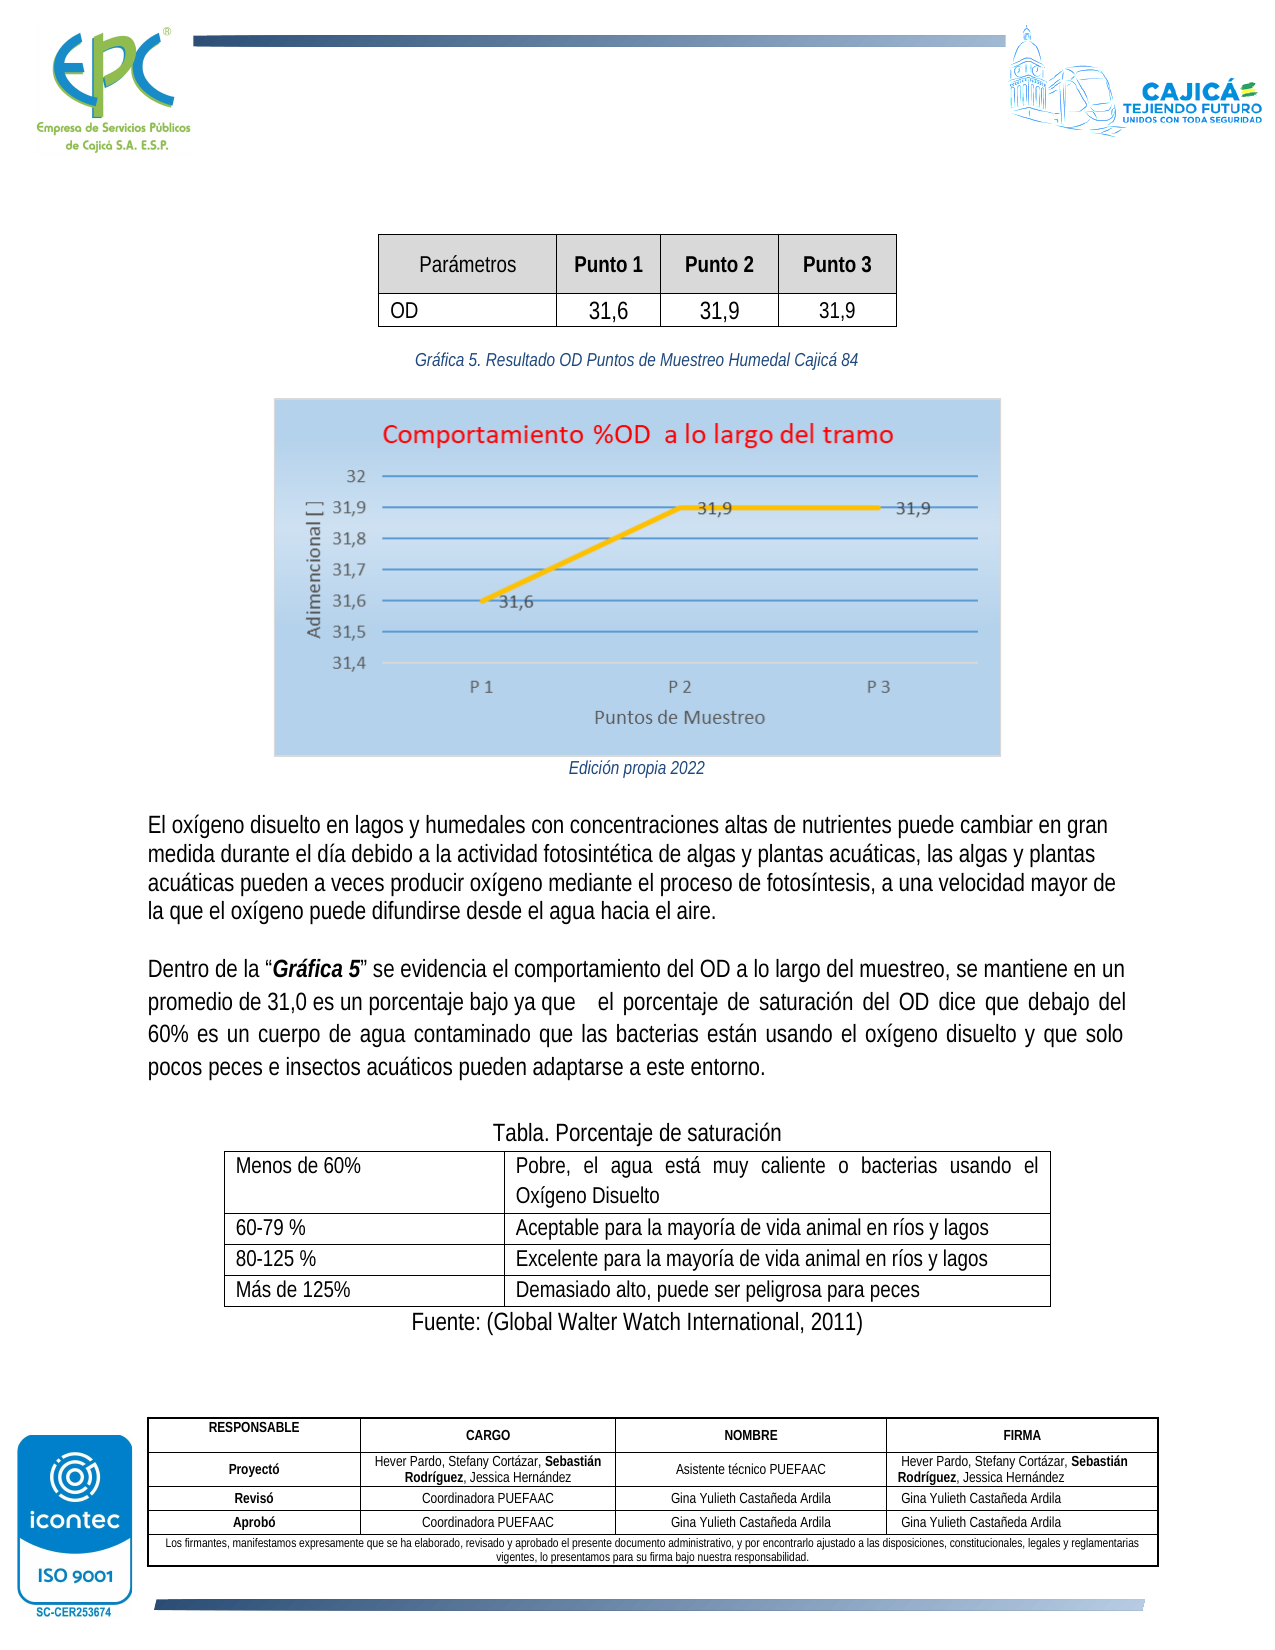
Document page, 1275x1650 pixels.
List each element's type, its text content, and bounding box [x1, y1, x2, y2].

text Gráfica 5. Resultado OD Puntos de Muestreo Humedal Cajicá 84 [148, 349, 1127, 370]
text Edición propia 2022 [148, 757, 1127, 778]
table_header Pobre, el agua está muy caliente o bacterias usando el Oxígeno Disuelto [505, 1152, 1050, 1212]
table_cell Excelente para la mayoría de vida animal en ríos y lagos [505, 1245, 1050, 1275]
table_cell 31,9 [661, 294, 778, 326]
table_cell 31,6 [557, 294, 660, 326]
table_cell Más de 125% [225, 1276, 504, 1306]
table_header Punto 3 [779, 235, 896, 293]
table_cell 80-125 % [225, 1245, 504, 1275]
table_cell 31,9 [779, 294, 896, 326]
text Fuente: (Global Walter Watch International, 2011) [148, 1307, 1127, 1336]
table_header Menos de 60% [225, 1152, 504, 1212]
picture [273, 398, 1002, 757]
table_header Punto 2 [661, 235, 778, 293]
table_header Parámetros [379, 235, 556, 293]
table_header Punto 1 [557, 235, 660, 293]
table_cell Aceptable para la mayoría de vida animal en ríos y lagos [505, 1214, 1050, 1244]
table_cell Demasiado alto, puede ser peligrosa para peces [505, 1276, 1050, 1306]
picture [33, 25, 194, 156]
text El oxígeno disuelto en lagos y humedales con concentraciones altas de nutrientes puede cambiar en gran medida durante el día debido a la actividad fotosintética de algas y plantas acuáticas, las algas y plantas acuáticas pueden a veces producir oxígeno mediante el proceso de fotosíntesis, a una velocidad mayor de la que el oxígeno puede difundirse desde el agua hacia el aire. [148, 810, 1127, 925]
picture [17, 1435, 133, 1618]
text Dentro de la “Gráfica 5” se evidencia el comportamiento del OD a lo largo del muestreo, se mantiene en un promedio de 31,0 es un porcentaje bajo ya que el porcentaje de saturación del OD dice que debajo del 60% es un cuerpo de agua contaminado que las bacterias están usando el oxígeno disuelto y que solo pocos peces e insectos acuáticos pueden adaptarse a este entorno. [148, 953, 1127, 1081]
table_cell 60-79 % [225, 1214, 504, 1244]
text Tabla. Porcentaje de saturación [148, 1118, 1127, 1147]
picture [1005, 25, 1263, 138]
table_cell OD [379, 294, 556, 326]
